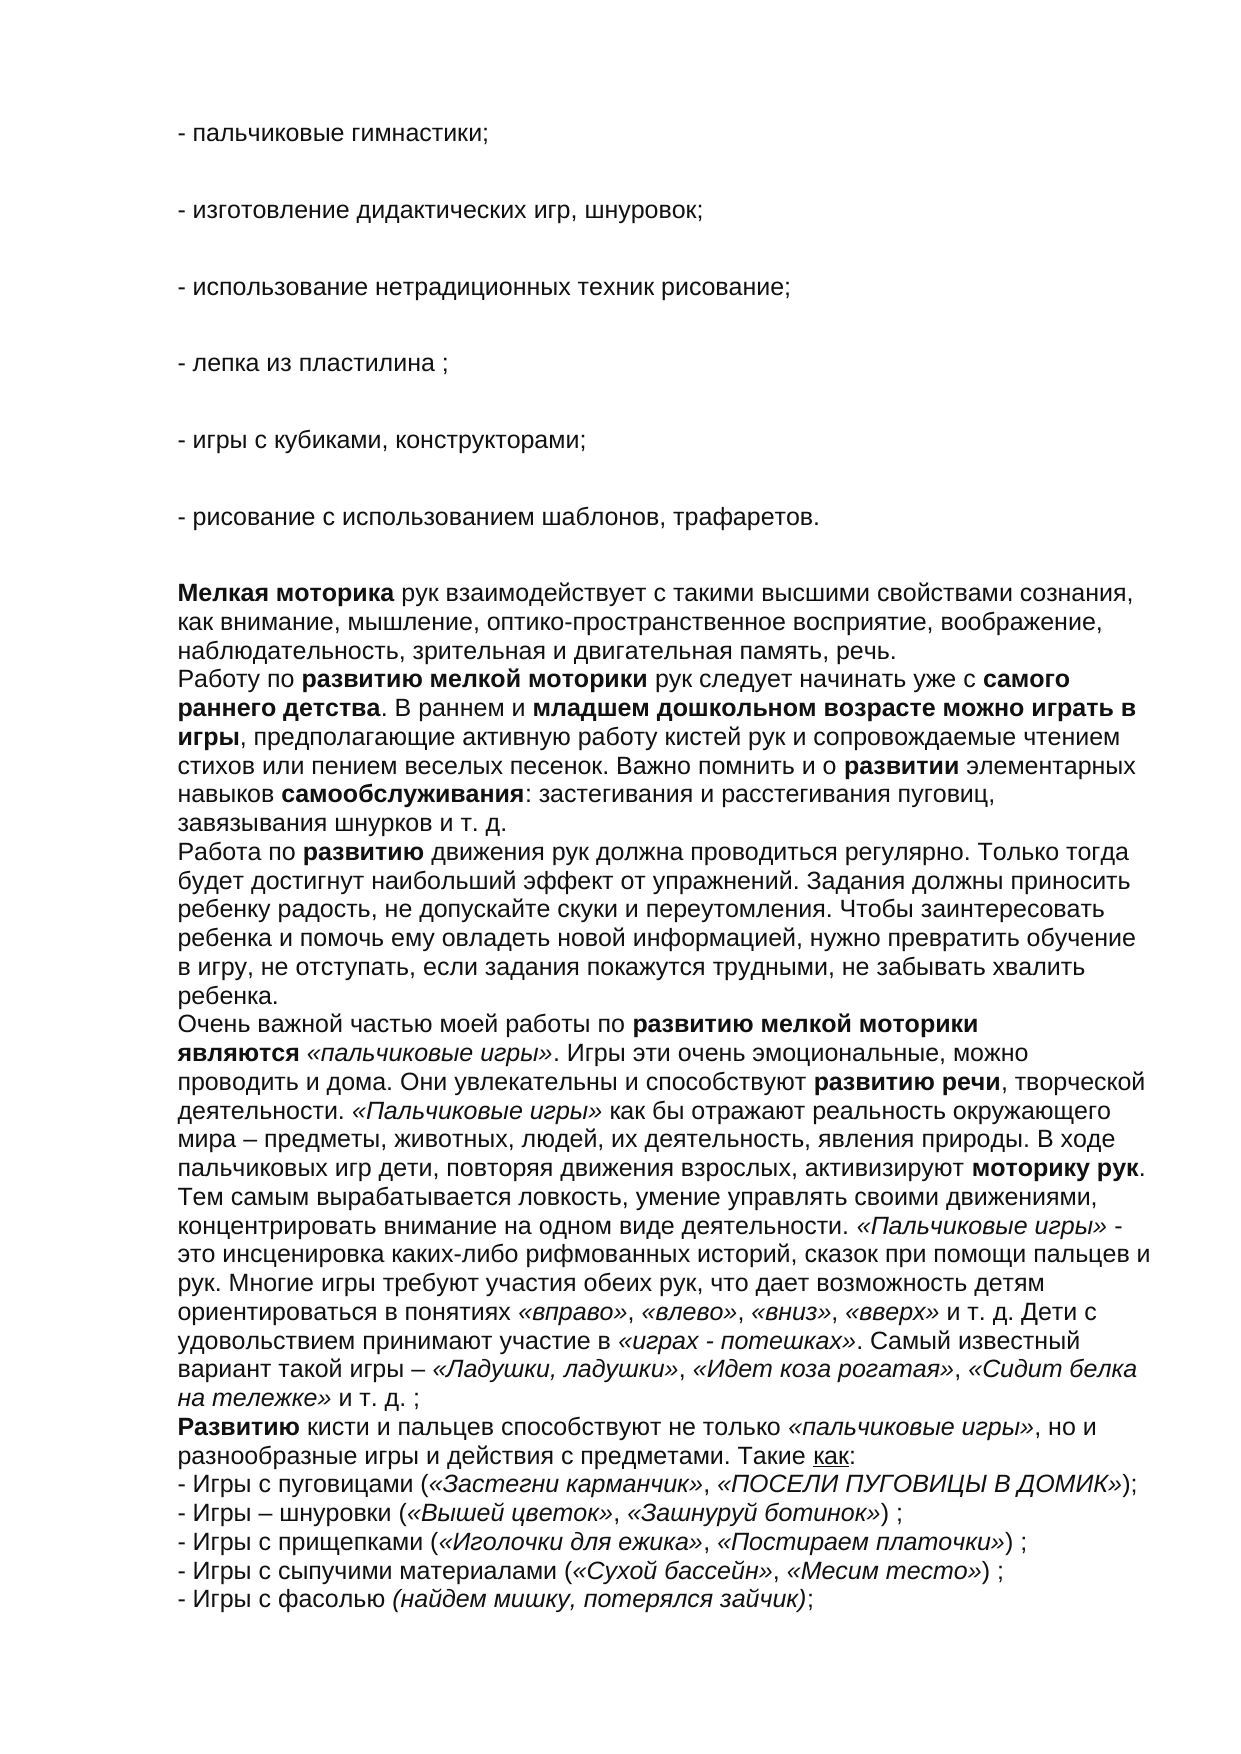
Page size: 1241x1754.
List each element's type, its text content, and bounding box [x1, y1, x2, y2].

text Мелкая моторика рук взаимодействует с такими высшими свойствами сознания, как внимание, мышление, оптико-пространственное восприятие, воображение, наблюдательность, зрительная и двигательная память, речь. [177, 578, 1152, 664]
text - использование нетрадиционных техник рисование; [177, 271, 1152, 300]
text - игры с кубиками, конструкторами; [177, 425, 1152, 453]
text Работа по развитию движения рук должна проводиться регулярно. Только тогда будет достигнут наибольший эффект от упражнений. Задания должны приносить ребенку радость, не допускайте скуки и переутомления. Чтобы заинтересовать ребенка и помочь ему овладеть новой информацией, нужно превратить обучение в игру, не отступать, если задания покажутся трудными, не забывать хвалить ребенка. [177, 837, 1152, 1009]
text Развитию кисти и пальцев способствуют не только «пальчиковые игры», но и разнообразные игры и действия с предметами. Такие как: [177, 1412, 1152, 1469]
text - Игры с сыпучими материалами («Сухой бассейн», «Месим тесто») ; [177, 1556, 1152, 1584]
text - Игры – шнуровки («Вышей цветок», «Зашнуруй ботинок») ; [177, 1498, 1152, 1527]
text - лепка из пластилина ; [177, 348, 1152, 377]
text - Игры с пуговицами («Застегни карманчик», «ПОСЕЛИ ПУГОВИЦЫ В ДОМИК»); [177, 1469, 1152, 1498]
text - Игры с прищепками («Иголочки для ежика», «Постираем платочки») ; [177, 1527, 1152, 1556]
text - пальчиковые гимнастики; [177, 118, 1152, 147]
text Работу по развитию мелкой моторики рук следует начинать уже с самого раннего детства. В раннем и младшем дошкольном возрасте можно играть в игры, предполагающие активную работу кистей рук и сопровождаемые чтением стихов или пением веселых песенок. Важно помнить и о развитии элементарных навыков самообслуживания: застегивания и расстегивания пуговиц, завязывания шнурков и т. д. [177, 664, 1152, 837]
text Очень важной частью моей работы по развитию мелкой моторики являются «пальчиковые игры». Игры эти очень эмоциональные, можно проводить и дома. Они увлекательны и способствуют развитию речи, творческой деятельности. «Пальчиковые игры» как бы отражают реальность окружающего мира – предметы, животных, людей, их деятельность, явления природы. В ходе пальчиковых игр дети, повторяя движения взрослых, активизируют моторику рук. Тем самым вырабатывается ловкость, умение управлять своими движениями, концентрировать внимание на одном виде деятельности. «Пальчиковые игры» - это инсценировка каких-либо рифмованных историй, сказок при помощи пальцев и рук. Многие игры требуют участия обеих рук, что дает возможность детям ориентироваться в понятиях «вправо», «влево», «вниз», «вверх» и т. д. Дети с удовольствием принимают участие в «играх - потешках». Самый известный вариант такой игры – «Ладушки, ладушки», «Идет коза рогатая», «Сидит белка на тележке» и т. д. ; [177, 1009, 1152, 1412]
text - изготовление дидактических игр, шнуровок; [177, 195, 1152, 223]
text - Игры с фасолью (найдем мишку, потерялся зайчик); [177, 1584, 1152, 1613]
text - рисование с использованием шаблонов, трафаретов. [177, 501, 1152, 530]
